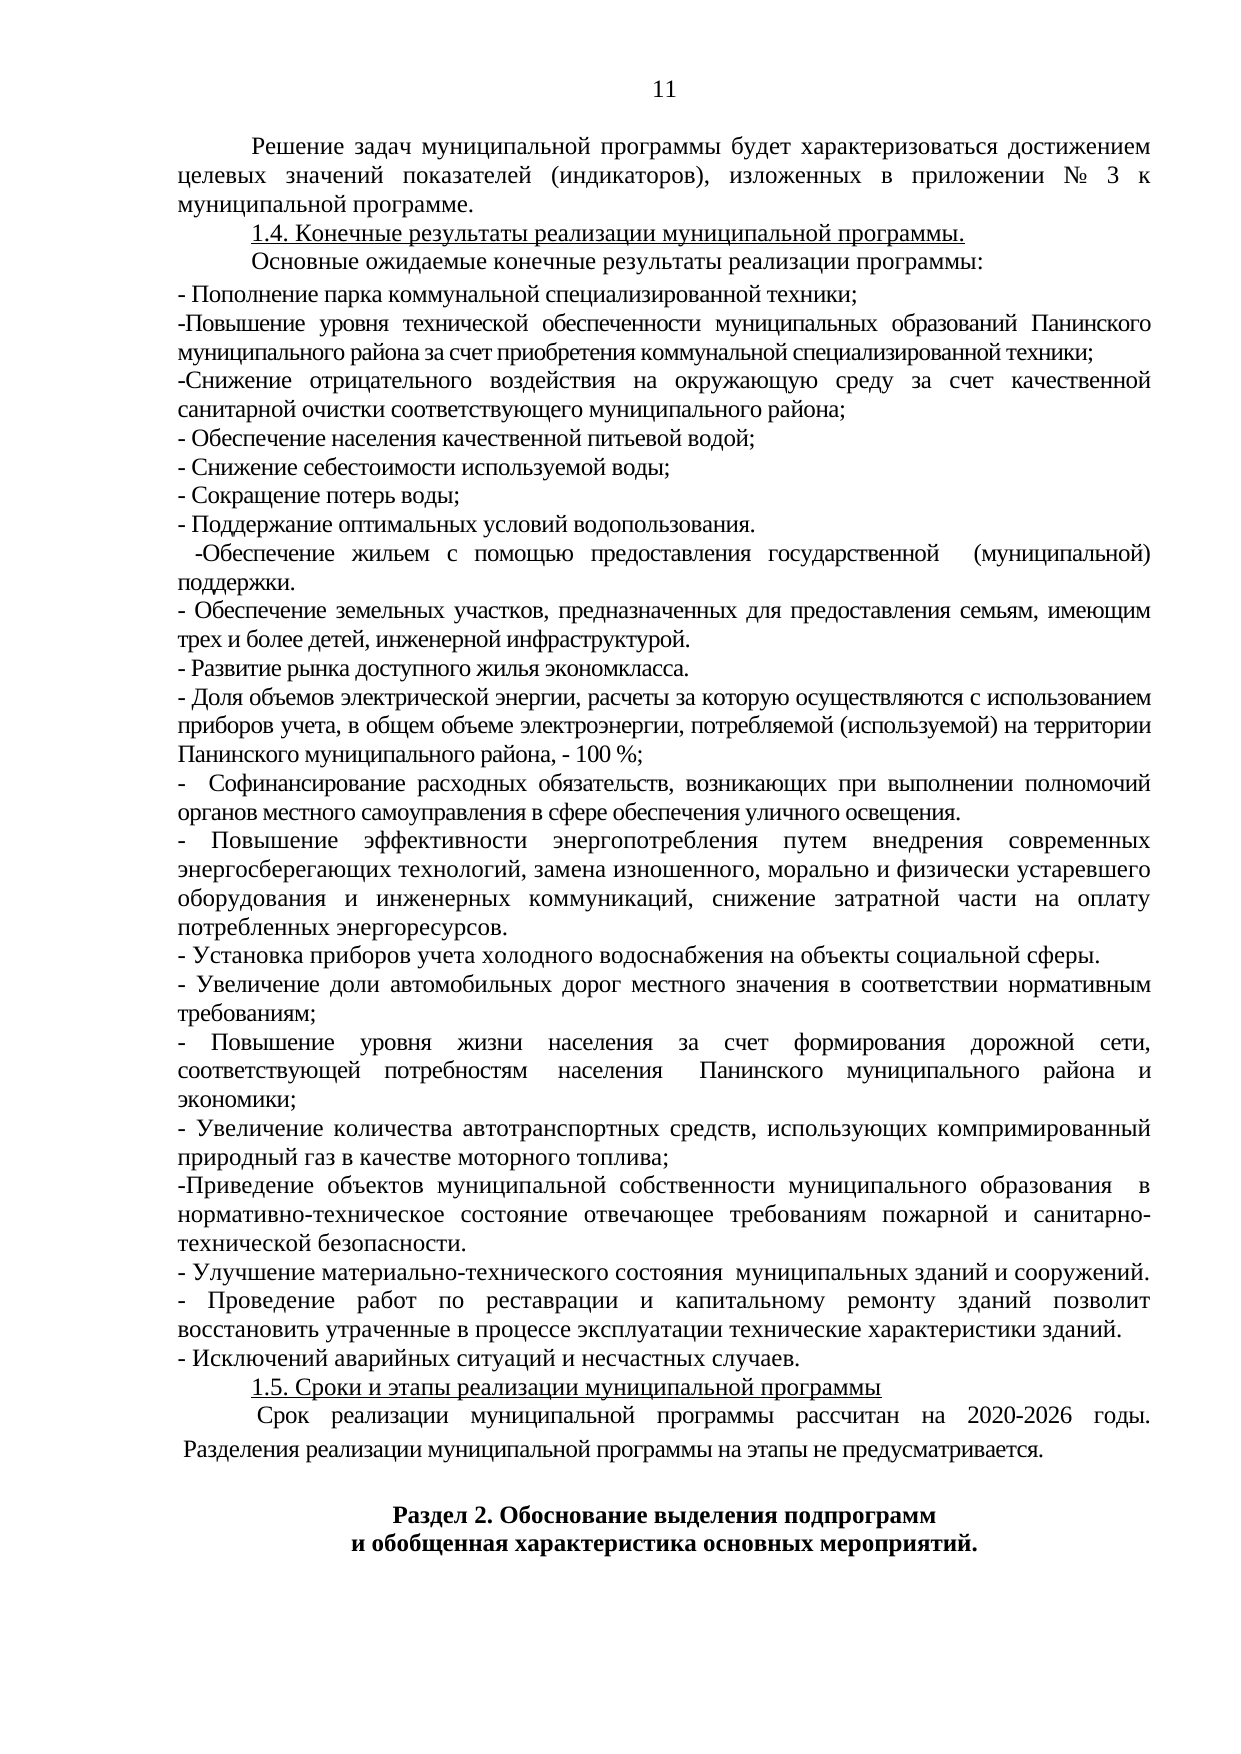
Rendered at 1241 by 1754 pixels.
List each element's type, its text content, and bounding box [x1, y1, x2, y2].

text - Увеличение количества автотранспортных средств, использующих компримированный природный газ в качестве моторного топлива; [177, 1113, 1152, 1171]
text Решение задач муниципальной программы будет характеризоваться достижением целевых значений показателей (индикаторов), изложенных в приложении № 3 к муниципальной программе. [177, 131, 1152, 218]
text - Повышение уровня жизни населения за счет формирования дорожной сети, соответствующей потребностям населения Панинского муниципального района и экономики; [177, 1027, 1152, 1113]
text 1.4. Конечные результаты реализации муниципальной программы. [177, 218, 1152, 246]
text - Улучшение материально-технического состояния муниципальных зданий и сооружений. [177, 1257, 1152, 1286]
text Основные ожидаемые конечные результаты реализации программы: [177, 246, 1152, 275]
text - Сокращение потерь воды; [177, 481, 1152, 509]
text -Снижение отрицательного воздействия на окружающую среду за счет качественной санитарной очистки соответствующего муниципального района; [177, 366, 1152, 423]
text - Доля объемов электрической энергии, расчеты за которую осуществляются с использованием приборов учета, в общем объеме электроэнергии, потребляемой (используемой) на территории Панинского муниципального района, - 100 %; [177, 682, 1152, 768]
text - Развитие рынка доступного жилья экономкласса. [177, 653, 1152, 682]
text - Проведение работ по реставрации и капитальному ремонту зданий позволит восстановить утраченные в процессе эксплуатации технические характеристики зданий. [177, 1286, 1152, 1343]
text -Обеспечение жильем с помощью предоставления государственной (муниципальной) поддержки. [177, 538, 1152, 596]
text - Снижение себестоимости используемой воды; [177, 452, 1152, 481]
text Раздел 2. Обоснование выделения подпрограмм [177, 1500, 1152, 1528]
text и обобщенная характеристика основных мероприятий. [177, 1528, 1152, 1557]
text - Поддержание оптимальных условий водопользования. [177, 509, 1152, 538]
text - Обеспечение населения качественной питьевой водой; [177, 423, 1152, 452]
text 1.5. Сроки и этапы реализации муниципальной программы [177, 1372, 1152, 1401]
text - Исключений аварийных ситуаций и несчастных случаев. [177, 1343, 1152, 1372]
text - Пополнение парка коммунальной специализированной техники; [177, 279, 1152, 308]
text - Установка приборов учета холодного водоснабжения на объекты социальной сферы. [177, 941, 1152, 969]
text - Обеспечение земельных участков, предназначенных для предоставления семьям, имеющим трех и более детей, инженерной инфраструктурой. [177, 596, 1152, 653]
text - Софинансирование расходных обязательств, возникающих при выполнении полномочий органов местного самоуправления в сфере обеспечения уличного освещения. [177, 768, 1152, 826]
text Срок реализации муниципальной программы рассчитан на 2020-2026 годы. Разделения реализации муниципальной программы на этапы не предусматривается. [183, 1401, 1152, 1462]
text -Приведение объектов муниципальной собственности муниципального образования в нормативно-техническое состояние отвечающее требованиям пожарной и санитарно-технической безопасности. [177, 1171, 1152, 1257]
text - Увеличение доли автомобильных дорог местного значения в соответствии нормативным требованиям; [177, 969, 1152, 1027]
text - Повышение эффективности энергопотребления путем внедрения современных энергосберегающих технологий, замена изношенного, морально и физически устаревшего оборудования и инженерных коммуникаций, снижение затратной части на оплату потребленных энергоресурсов. [177, 826, 1152, 941]
text -Повышение уровня технической обеспеченности муниципальных образований Панинского муниципального района за счет приобретения коммунальной специализированной техники; [177, 308, 1152, 366]
